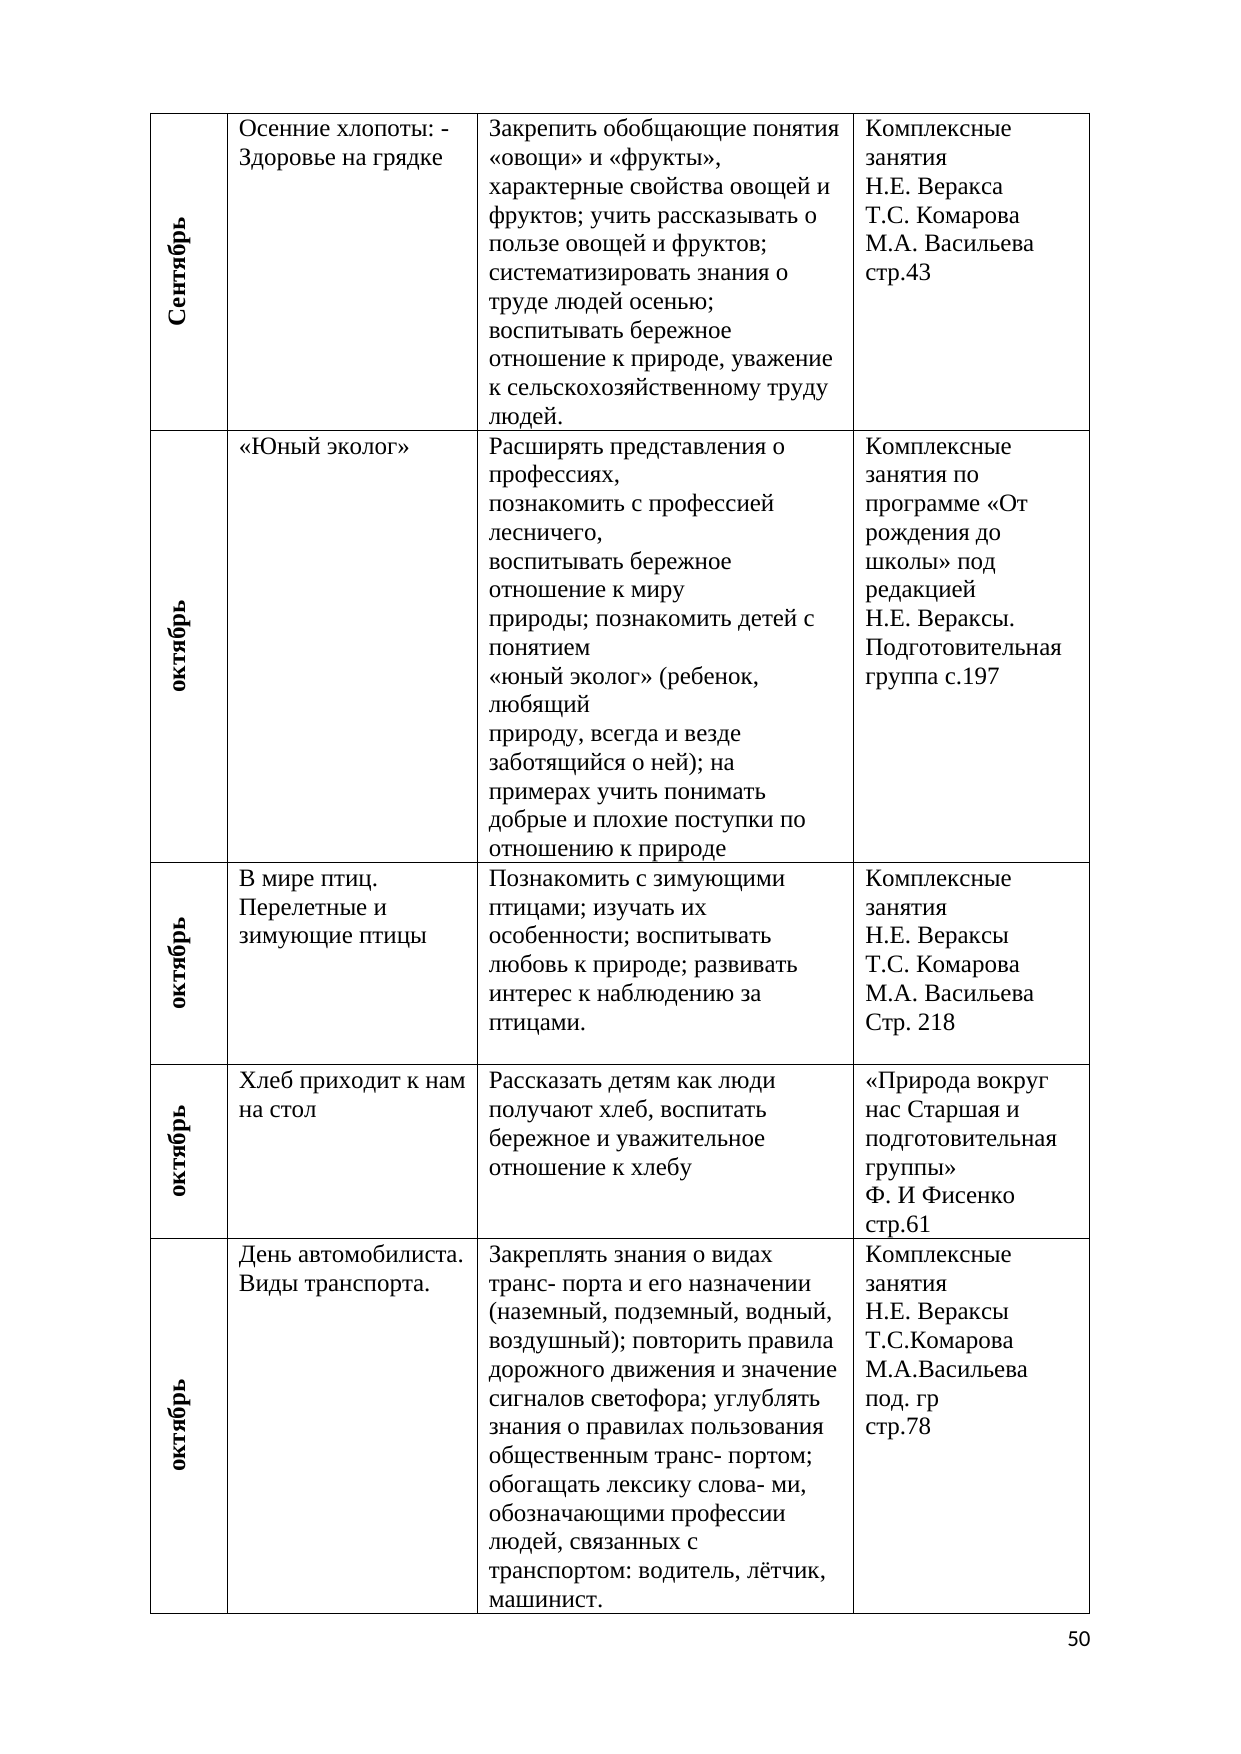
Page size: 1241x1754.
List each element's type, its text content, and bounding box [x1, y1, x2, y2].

table_cell Комплексные занятия Н.Е. Вераксы Т.С. Комарова М.А. Васильева Стр. 218 [854, 863, 1089, 1064]
table_cell Комплексные занятия по программе «От рождения до школы» под редакцией Н.Е. Вераксы. Подготовительная группа с.197 [854, 431, 1089, 862]
table_cell Закрепить обобщающие понятия «овощи» и «фрукты», характерные свойства овощей и фруктов; учить рассказывать о пользе овощей и фруктов; систематизировать знания о труде людей осенью; воспитывать бережное отношение к природе, уважение к сельскохозяйственному труду людей. [478, 114, 853, 430]
table_cell «Юный эколог» [228, 431, 477, 862]
table_cell Познакомить с зимующими птицами; изучать их особенности; воспитывать любовь к природе; развивать интерес к наблюдению за птицами. [478, 863, 853, 1064]
table_cell «Природа вокруг нас Старшая и подготовительная группы» Ф. И Фисенко стр.61 [854, 1065, 1089, 1238]
table_cell Комплексные занятия Н.Е. Веракса Т.С. Комарова М.А. Васильева стр.43 [854, 114, 1089, 430]
table_cell Сентябрь [151, 114, 227, 430]
table_cell В мире птиц. Перелетные и зимующие птицы [228, 863, 477, 1064]
table_cell Рассказать детям как люди получают хлеб, воспитать бережное и уважительное отношение к хлебу [478, 1065, 853, 1238]
table_cell Комплексные занятия Н.Е. Вераксы Т.С.Комарова М.А.Васильева под. гр стр.78 [854, 1239, 1089, 1613]
table_cell октябрь [151, 1065, 227, 1238]
table_cell День автомобилиста. Виды транспорта. [228, 1239, 477, 1613]
table_cell Хлеб приходит к нам на стол [228, 1065, 477, 1238]
table_cell Осенние хлопоты: - Здоровье на грядке [228, 114, 477, 430]
table_cell Расширять представления о профессиях, познакомить с профессией лесничего, воспитывать бережное отношение к миру природы; познакомить детей с понятием «юный эколог» (ребенок, любящий природу, всегда и везде заботящийся о ней); на примерах учить понимать добрые и плохие поступки по отношению к природе [478, 431, 853, 862]
table_cell Закреплять знания о видах транс- порта и его назначении (наземный, подземный, водный, воздушный); повторить правила дорожного движения и значение сигналов светофора; углублять знания о правилах пользования общественным транс- портом; обогащать лексику слова- ми, обозначающими профессии людей, связанных с транспортом: водитель, лётчик, машинист. [478, 1239, 853, 1613]
table_cell октябрь [151, 431, 227, 862]
table_cell октябрь [151, 863, 227, 1064]
table_cell октябрь [151, 1239, 227, 1613]
